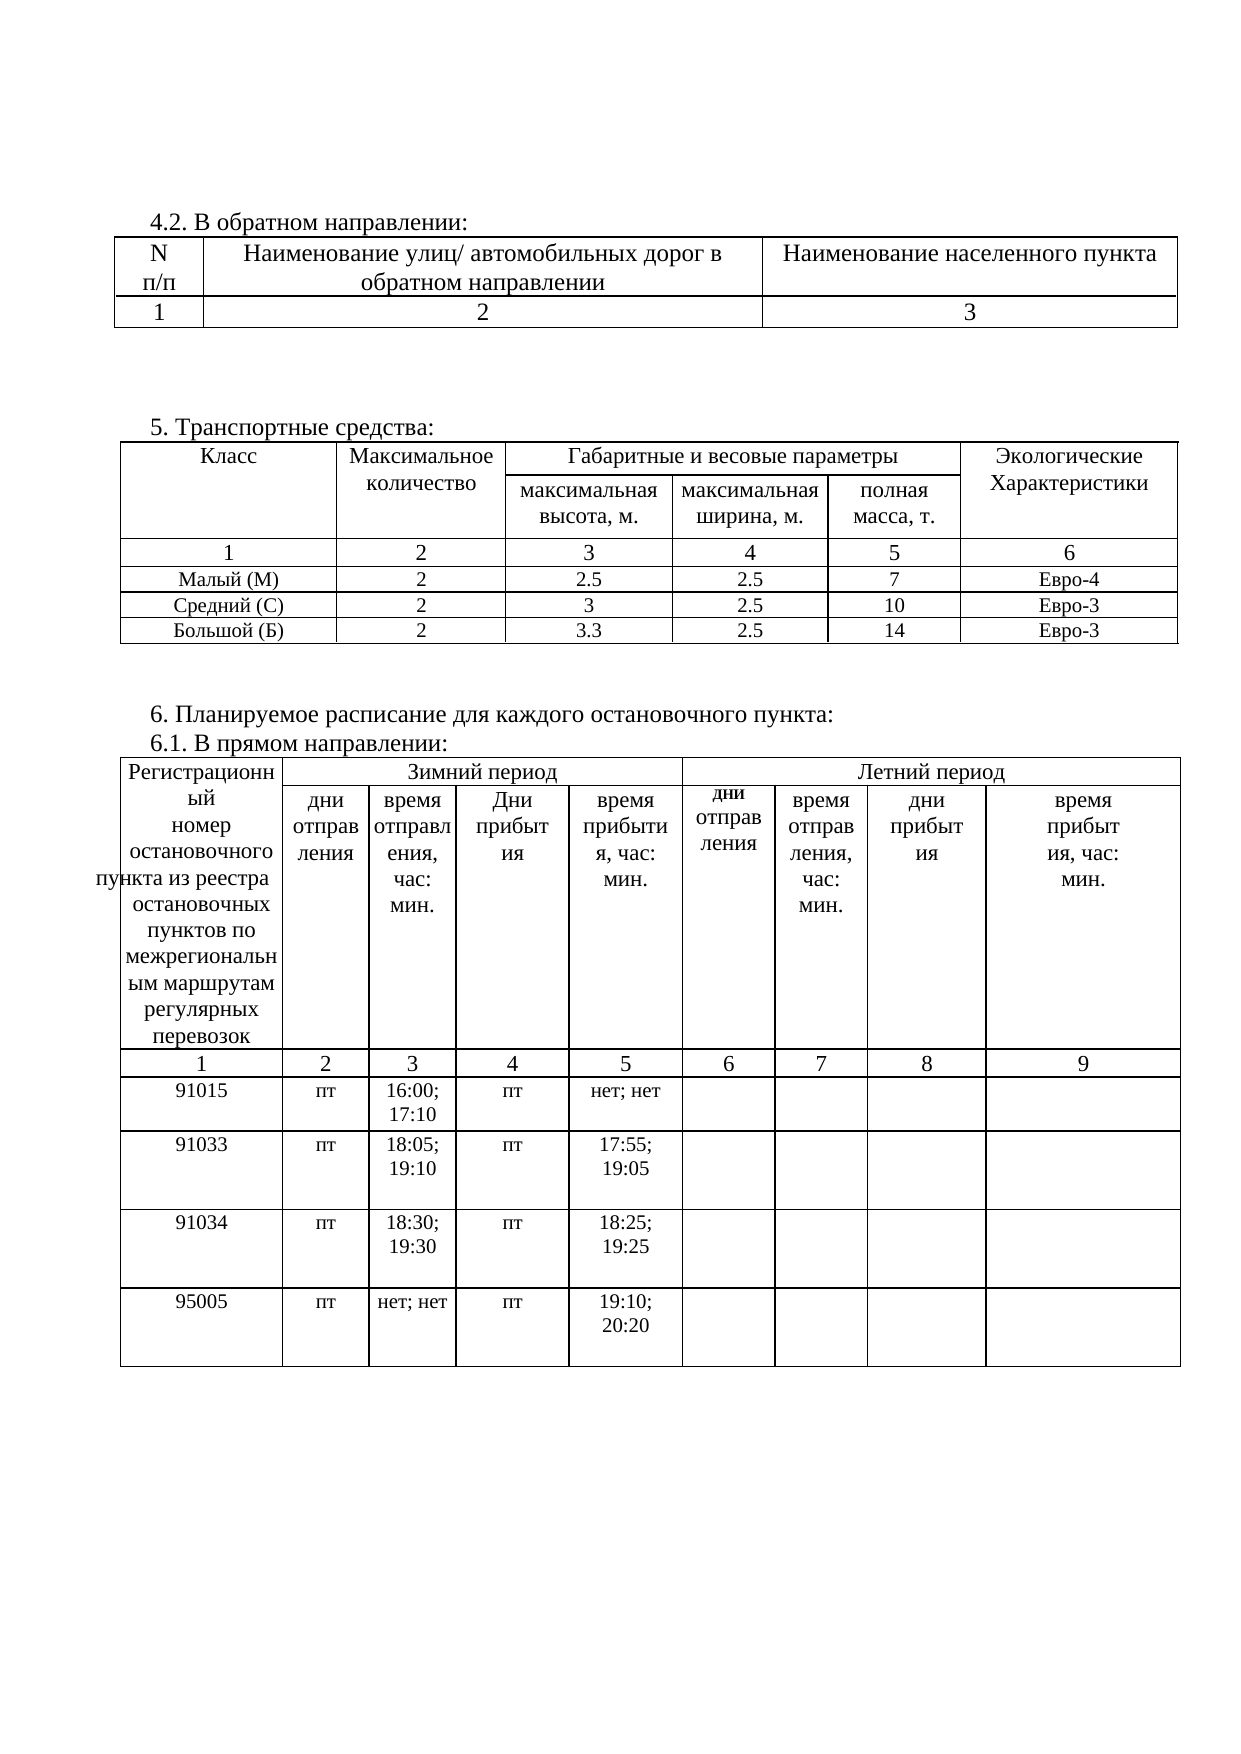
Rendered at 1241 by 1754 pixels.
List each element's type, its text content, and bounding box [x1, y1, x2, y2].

table_cell 6 [961, 539, 1177, 566]
table_cell максимальная высота, м. [506, 476, 672, 538]
table_cell 19:10; 20:20 [570, 1289, 682, 1366]
table_cell Средний (С) [121, 593, 336, 617]
table_cell пт [457, 1210, 568, 1287]
table_cell пт [283, 1132, 368, 1209]
table_cell Евро-4 [961, 567, 1177, 591]
table_cell [868, 1210, 985, 1287]
table_cell 9 [987, 1050, 1180, 1076]
table_cell пт [283, 1210, 368, 1287]
table_cell [868, 1289, 985, 1366]
table_cell время прибыти я, час: мин. [570, 786, 682, 1048]
table_cell дни отправ ления [283, 786, 368, 1048]
table_cell 4 [673, 539, 827, 566]
table_header Наименование улиц/ автомобильных дорог в обратном направлении [204, 238, 762, 295]
table_cell 2.5 [673, 593, 827, 617]
table_header Класс [121, 443, 336, 538]
table_cell дни прибыт ия [868, 786, 985, 1048]
table_header Летний период [683, 758, 1180, 784]
table_cell 91033 [121, 1132, 282, 1209]
table_cell 4 [457, 1050, 568, 1076]
table_cell нет; нет [370, 1289, 455, 1366]
table_cell 2 [283, 1050, 368, 1076]
table_cell пт [457, 1289, 568, 1366]
table_cell Евро-3 [961, 618, 1177, 642]
table_cell [683, 1078, 774, 1130]
table_header Регистрационный номер остановочного пункта из реестра остановочных пунктов по межрегиональным маршрутам регулярных перевозок [121, 758, 282, 1048]
table_cell 3.3 [506, 618, 672, 642]
table_cell 6 [683, 1050, 774, 1076]
table_cell [683, 1132, 774, 1209]
table_cell 3 [370, 1050, 455, 1076]
table_cell 2 [204, 297, 762, 327]
table_cell пт [283, 1289, 368, 1366]
table_cell ДНИ отправ ления [683, 786, 774, 1048]
table_cell 2.5 [673, 567, 827, 591]
table_cell полная масса, т. [829, 476, 960, 538]
table_cell [776, 1289, 867, 1366]
table_cell 18:25; 19:25 [570, 1210, 682, 1287]
table_cell Евро-3 [961, 593, 1177, 617]
table_cell [868, 1132, 985, 1209]
text 5. Транспортные средства: [150, 412, 1090, 441]
table_cell 3 [506, 593, 672, 617]
table_cell [683, 1210, 774, 1287]
table_cell 95005 [121, 1289, 282, 1366]
table_header Максимальное количество [337, 443, 505, 538]
table_cell 2.5 [673, 618, 827, 642]
table_cell 2 [337, 567, 505, 591]
table_cell 18:30; 19:30 [370, 1210, 455, 1287]
table_cell время отправл ения, час: мин. [370, 786, 455, 1048]
table_cell [683, 1289, 774, 1366]
table_cell 2 [337, 618, 505, 642]
table_cell 3 [763, 295, 1177, 327]
table_cell [987, 1289, 1180, 1366]
table_header Наименование населенного пункта [763, 238, 1177, 295]
table_cell время прибыт ия, час: мин. [987, 786, 1180, 1048]
table_cell 1 [121, 539, 336, 566]
table_cell 2.5 [506, 567, 672, 591]
table_cell Малый (М) [121, 567, 336, 591]
table_cell [776, 1078, 867, 1130]
table_cell 2 [337, 593, 505, 617]
text 4.2. В обратном направлении: [150, 207, 1090, 236]
table_cell нет; нет [570, 1078, 682, 1130]
table_cell [987, 1078, 1180, 1130]
table_header N п/п [115, 238, 203, 295]
table_cell 91015 [121, 1078, 282, 1130]
text 6. Планируемое расписание для каждого остановочного пункта: [150, 699, 1090, 728]
table_cell [987, 1210, 1180, 1287]
table_cell 7 [776, 1050, 867, 1076]
table_cell 5 [829, 539, 960, 566]
table_header Экологические Характеристики [961, 443, 1177, 538]
table_cell [776, 1210, 867, 1287]
table_cell 5 [570, 1050, 682, 1076]
table_cell 91034 [121, 1210, 282, 1287]
table_cell 16:00; 17:10 [370, 1078, 455, 1130]
table_cell [776, 1132, 867, 1209]
table_cell 8 [868, 1050, 985, 1076]
table_cell 18:05; 19:10 [370, 1132, 455, 1209]
table_cell 1 [115, 296, 203, 327]
table_cell [868, 1078, 985, 1130]
text 6.1. В прямом направлении: [150, 728, 1090, 757]
table_cell пт [457, 1078, 568, 1130]
table_cell максимальная ширина, м. [673, 476, 827, 538]
table_cell Большой (Б) [121, 618, 336, 642]
table_cell 2 [337, 539, 505, 566]
table_cell 17:55; 19:05 [570, 1132, 682, 1209]
table_header Габаритные и весовые параметры [506, 443, 960, 474]
table_cell 14 [829, 618, 960, 642]
table_cell пт [457, 1132, 568, 1209]
table_header Зимний период [283, 758, 682, 784]
table_cell время отправ ления, час: мин. [776, 786, 867, 1048]
table_cell 1 [121, 1050, 282, 1076]
table_cell 7 [829, 567, 960, 591]
table_cell [987, 1132, 1180, 1209]
table_cell 3 [506, 539, 672, 566]
table_cell Дни прибыт ия [457, 786, 568, 1048]
table_cell пт [283, 1078, 368, 1130]
table_cell 10 [829, 593, 960, 617]
